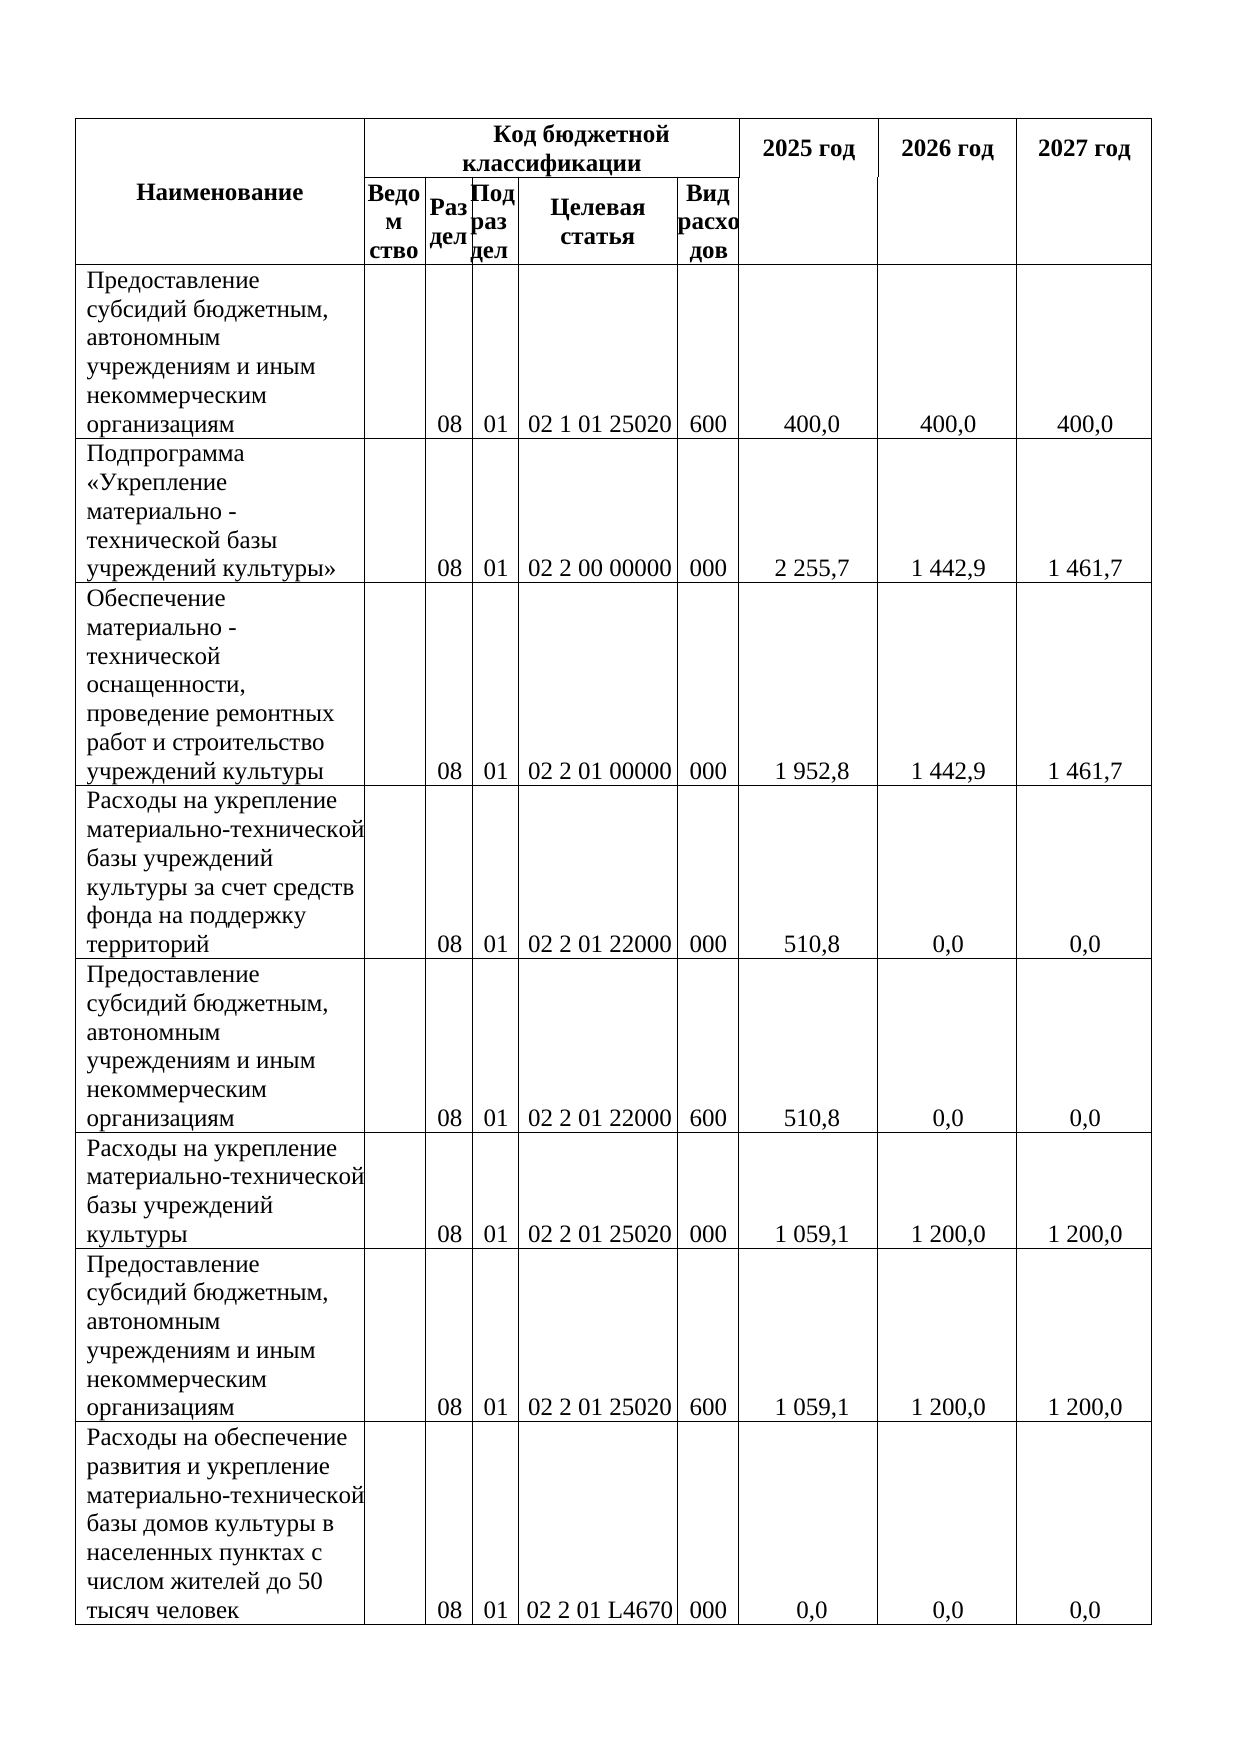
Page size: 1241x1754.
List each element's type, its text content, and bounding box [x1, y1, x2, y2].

table_cell 0,0 [1017, 786, 1151, 958]
table_header 2027 год [1017, 119, 1151, 177]
table_cell 08 [426, 583, 472, 784]
table_cell Подпрограмма «Укрепление материально - технической базы учреждений культуры» [76, 439, 364, 582]
table_cell 01 [473, 265, 518, 437]
table_cell Раз дел [426, 178, 472, 264]
table_cell 400,0 [878, 265, 1016, 437]
table_header Наименование [76, 119, 364, 264]
table_cell Вид расходов [678, 178, 738, 264]
table_cell 400,0 [1017, 265, 1151, 437]
table_cell 1 200,0 [878, 1133, 1016, 1248]
table_cell 02 2 01 25020 [519, 1249, 677, 1421]
table_cell [365, 1133, 425, 1248]
table_cell 01 [473, 1249, 518, 1421]
table_cell Ведом ство [365, 178, 425, 264]
table_cell 1 059,1 [739, 1249, 877, 1421]
table_cell 08 [426, 959, 472, 1132]
table_cell Под раз дел [473, 178, 518, 264]
table_cell Предоставление субсидий бюджетным, автономным учреждениям и иным некоммерческим организациям [76, 265, 364, 437]
table_cell 01 [473, 1422, 518, 1623]
table_cell 1 461,7 [1017, 439, 1151, 582]
table_cell [365, 1249, 425, 1421]
table_cell 02 2 01 L4670 [519, 1422, 677, 1623]
table_cell Предоставление субсидий бюджетным, автономным учреждениям и иным некоммерческим организациям [76, 1249, 364, 1421]
table_cell 000 [678, 1422, 738, 1623]
table_header 2026 год [879, 119, 1016, 177]
table_cell Расходы на укрепление материально-технической базы учреждений культуры за счет средств фонда на поддержку территорий [76, 786, 364, 958]
table_cell 01 [473, 786, 518, 958]
table_cell 08 [426, 786, 472, 958]
table_cell 0,0 [1017, 959, 1151, 1132]
table_header Код бюджетной классификации [365, 119, 739, 177]
table_cell 02 2 01 22000 [519, 786, 677, 958]
table_cell 510,8 [739, 786, 877, 958]
table_cell [739, 177, 877, 264]
table_cell [365, 959, 425, 1132]
table_cell Предоставление субсидий бюджетным, автономным учреждениям и иным некоммерческим организациям [76, 959, 364, 1132]
table_cell 510,8 [739, 959, 877, 1132]
table_cell [365, 439, 425, 582]
table_cell [1017, 177, 1151, 264]
table_cell 01 [473, 583, 518, 784]
table_cell 000 [678, 583, 738, 784]
table_cell Расходы на обеспечение развития и укрепление материально-технической базы домов культуры в населенных пунктах с числом жителей до 50 тысяч человек [76, 1422, 364, 1623]
table_cell 000 [678, 1133, 738, 1248]
table_cell 02 2 01 25020 [519, 1133, 677, 1248]
table_cell [878, 177, 1016, 264]
table_cell 1 952,8 [739, 583, 877, 784]
table_cell 000 [678, 786, 738, 958]
table_cell 08 [426, 1249, 472, 1421]
table_cell Целевая статья [519, 178, 677, 264]
table_cell 02 2 01 22000 [519, 959, 677, 1132]
table_cell Обеспечение материально - технической оснащенности, проведение ремонтных работ и строительство учреждений культуры [76, 583, 364, 784]
table_header 2025 год [740, 119, 878, 177]
table_cell 000 [678, 439, 738, 582]
table_cell 1 200,0 [878, 1249, 1016, 1421]
table_cell 01 [473, 1133, 518, 1248]
table_cell 0,0 [878, 1422, 1016, 1623]
table_cell [365, 265, 425, 437]
table_cell 1 442,9 [878, 583, 1016, 784]
table_cell 1 200,0 [1017, 1249, 1151, 1421]
table_cell 02 1 01 25020 [519, 265, 677, 437]
table_cell 0,0 [878, 959, 1016, 1132]
table_cell 01 [473, 959, 518, 1132]
table_cell 0,0 [739, 1422, 877, 1623]
table_cell 08 [426, 439, 472, 582]
table_cell 400,0 [739, 265, 877, 437]
table_cell 0,0 [1017, 1422, 1151, 1623]
table_cell 600 [678, 265, 738, 437]
table_cell 2 255,7 [739, 439, 877, 582]
table_cell 600 [678, 1249, 738, 1421]
table_cell [365, 583, 425, 784]
table_cell 600 [678, 959, 738, 1132]
table_cell 01 [473, 439, 518, 582]
table_cell 1 059,1 [739, 1133, 877, 1248]
table_cell 08 [426, 265, 472, 437]
table_cell 1 461,7 [1017, 583, 1151, 784]
table_cell 08 [426, 1133, 472, 1248]
table_cell 1 442,9 [878, 439, 1016, 582]
table_cell [365, 786, 425, 958]
table_cell 02 2 00 00000 [519, 439, 677, 582]
table_cell Расходы на укрепление материально-технической базы учреждений культуры [76, 1133, 364, 1248]
table_cell 0,0 [878, 786, 1016, 958]
table_cell 1 200,0 [1017, 1133, 1151, 1248]
table_cell 08 [426, 1422, 472, 1623]
table_cell [365, 1422, 425, 1623]
table_cell 02 2 01 00000 [519, 583, 677, 784]
